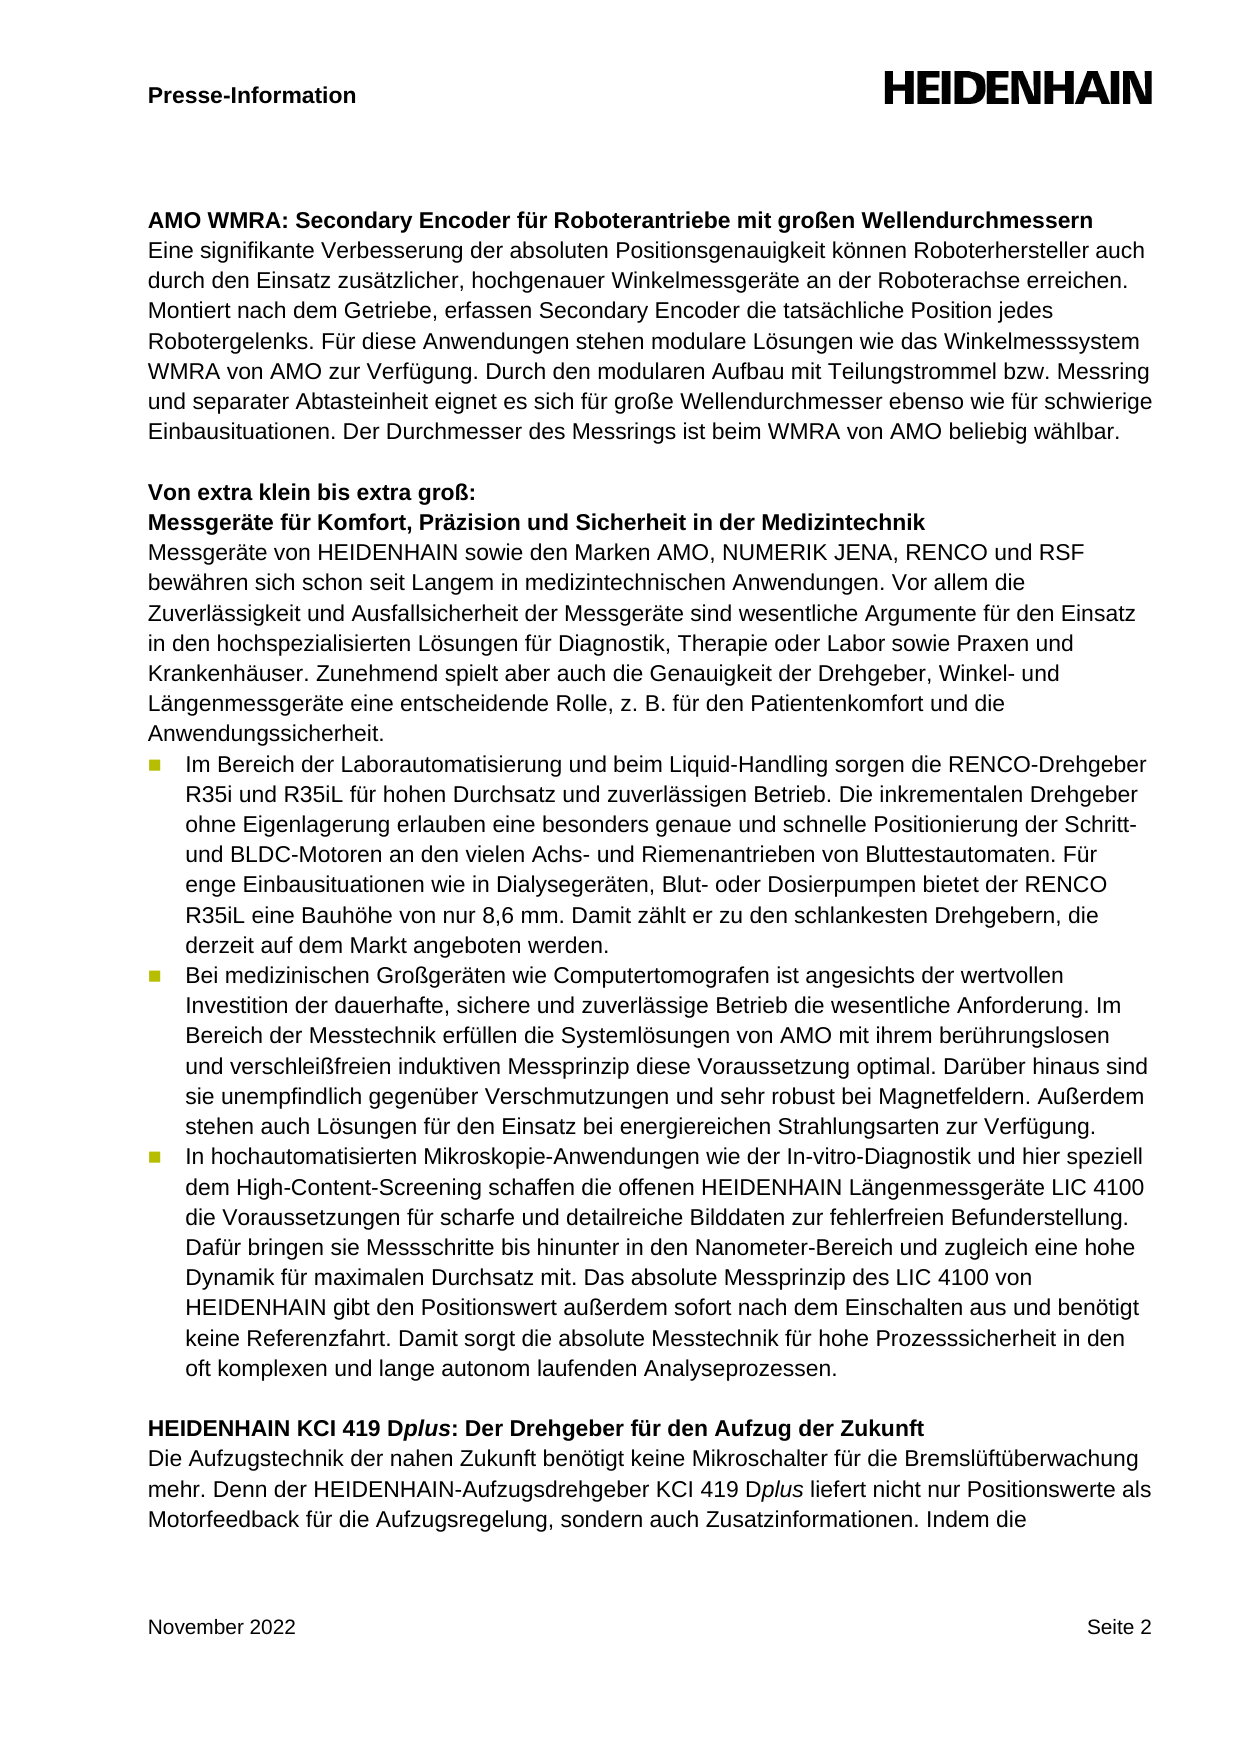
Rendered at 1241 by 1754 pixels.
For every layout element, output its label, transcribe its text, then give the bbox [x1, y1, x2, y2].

text Eine signifikante Verbesserung der absoluten Positionsgenauigkeit können Roboterhersteller auch durch den Einsatz zusätzlicher, hochgenauer Winkelmessgeräte an der Roboterachse erreichen. Montiert nach dem Getriebe, erfassen Secondary Encoder die tatsächliche Position jedes Robotergelenks. Für diese Anwendungen stehen modulare Lösungen wie das Winkelmesssystem WMRA von AMO zur Verfügung. Durch den modularen Aufbau mit Teilungstrommel bzw. Messring und separater Abtasteinheit eignet es sich für große Wellendurchmesser ebenso wie für schwierige Einbausituationen. Der Durchmesser des Messrings ist beim WMRA von AMO beliebig wählbar. [148, 237, 1166, 444]
text HEIDENHAIN KCI 419 Dplus: Der Drehgeber für den Aufzug der Zukunft [148, 1415, 1152, 1441]
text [148, 1445, 1152, 1532]
text Von extra klein bis extra groß: [148, 479, 1152, 505]
list In hochautomatisierten Mikroskopie-Anwendungen wie der In-vitro-Diagnostik und hier speziell dem High-Content-Screening schaffen die offenen HEIDENHAIN Längenmessgeräte LIC 4100 die Voraussetzungen für scharfe und detailreiche Bilddaten zur fehlerfreien Befunderstellung. Dafür bringen sie Messschritte bis hinunter in den Nanometer-Bereich und zugleich eine hohe Dynamik für maximalen Durchsatz mit. Das absolute Messprinzip des LIC 4100 von HEIDENHAIN gibt den Positionswert außerdem sofort nach dem Einschalten aus und benötigt keine Referenzfahrt. Damit sorgt die absolute Messtechnik für hohe Prozesssicherheit in den oft komplexen und lange autonom laufenden Analyseprozessen. [148, 1143, 1152, 1381]
list Bei medizinischen Großgeräten wie Computertomografen ist angesichts der wertvollen Investition der dauerhafte, sichere und zuverlässige Betrieb die wesentliche Anforderung. Im Bereich der Messtechnik erfüllen die Systemlösungen von AMO mit ihrem berührungslosen und verschleißfreien induktiven Messprinzip diese Voraussetzung optimal. Darüber hinaus sind sie unempfindlich gegenüber Verschmutzungen und sehr robust bei Magnetfeldern. Außerdem stehen auch Lösungen für den Einsatz bei energiereichen Strahlungsarten zur Verfügung. [148, 962, 1152, 1139]
list Im Bereich der Laborautomatisierung und beim Liquid-Handling sorgen die RENCO-Drehgeber R35i und R35iL für hohen Durchsatz und zuverlässigen Betrieb. Die inkrementalen Drehgeber ohne Eigenlagerung erlauben eine besonders genaue und schnelle Positionierung der Schritt- und BLDC-Motoren an den vielen Achs- und Riemenantrieben von Bluttestautomaten. Für enge Einbausituationen wie in Dialysegeräten, Blut- oder Dosierpumpen bietet der RENCO R35iL eine Bauhöhe von nur 8,6 mm. Damit zählt er zu den schlankesten Drehgebern, die derzeit auf dem Markt angeboten werden. [148, 751, 1152, 958]
text AMO WMRA: Secondary Encoder für Roboterantriebe mit großen Wellendurchmessern [148, 207, 1152, 233]
picture [884, 71, 1152, 104]
text Messgeräte von HEIDENHAIN sowie den Marken AMO, NUMERIK JENA, RENCO und RSF bewähren sich schon seit Langem in medizintechnischen Anwendungen. Vor allem die Zuverlässigkeit und Ausfallsicherheit der Messgeräte sind wesentliche Argumente für den Einsatz in den hochspezialisierten Lösungen für Diagnostik, Therapie oder Labor sowie Praxen und Krankenhäuser. Zunehmend spielt aber auch die Genauigkeit der Drehgeber, Winkel- und Längenmessgeräte eine entscheidende Rolle, z. B. für den Patientenkomfort und die Anwendungssicherheit. [148, 539, 1152, 747]
text Messgeräte für Komfort, Präzision und Sicherheit in der Medizintechnik [148, 509, 1152, 535]
